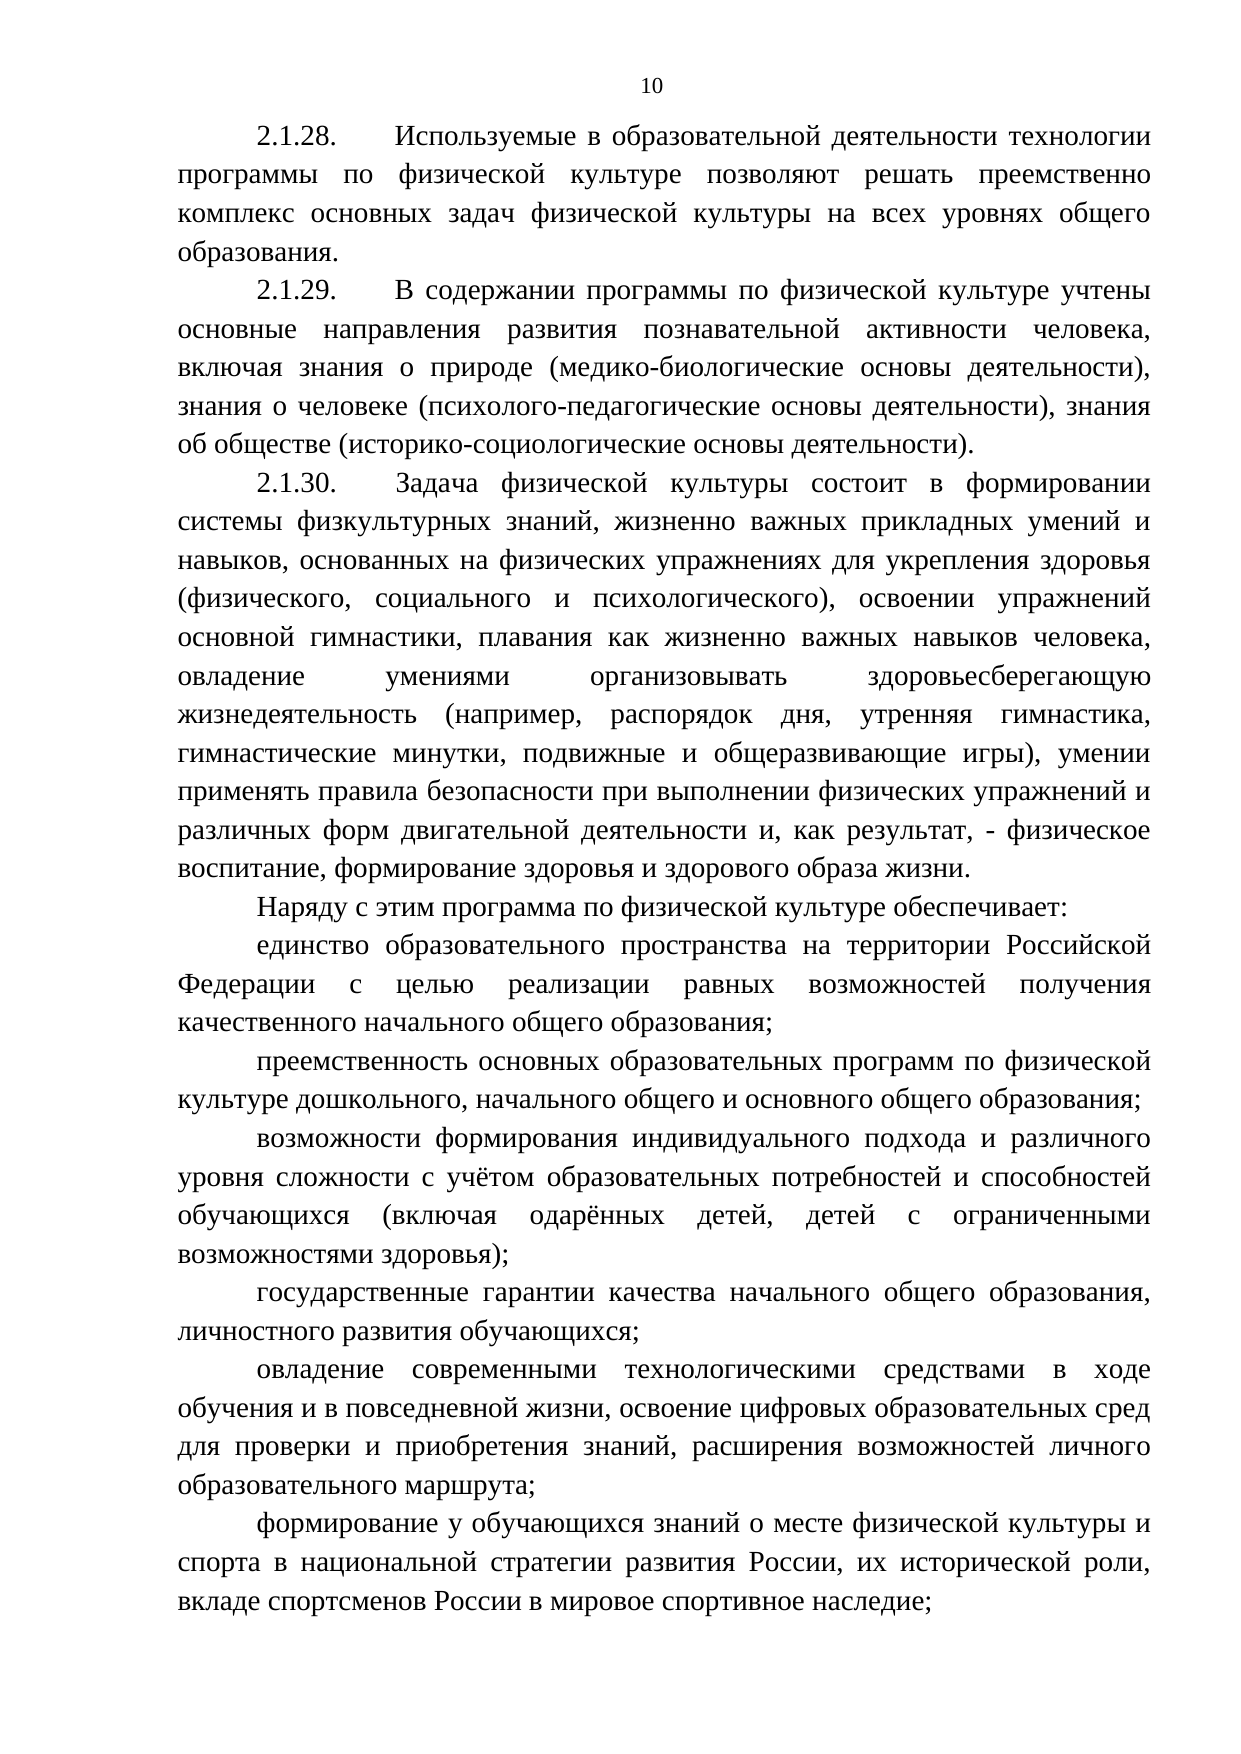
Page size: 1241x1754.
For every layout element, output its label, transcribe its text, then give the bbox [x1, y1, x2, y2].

text преемственность основных образовательных программ по физической культуре дошкольного, начального общего и основного общего образования; [177, 1043, 1152, 1115]
list В содержании программы по физической культуре учтены основные направления развития познавательной активности человека, включая знания о природе (медико-биологические основы деятельности), знания о человеке (психолого-педагогические основы деятельности), знания об обществе (историко-социологические основы деятельности). [177, 272, 1152, 460]
text формирование у обучающихся знаний о месте физической культуры и спорта в национальной стратегии развития России, их исторической роли, вкладе спортсменов России в мировое спортивное наследие; [177, 1506, 1152, 1616]
list Используемые в образовательной деятельности технологии программы по физической культуре позволяют решать преемственно комплекс основных задач физической культуры на всех уровнях общего образования. [177, 118, 1152, 267]
text возможности формирования индивидуального подхода и различного уровня сложности с учётом образовательных потребностей и способностей обучающихся (включая одарённых детей, детей с ограниченными возможностями здоровья); [177, 1120, 1152, 1269]
text единство образовательного пространства на территории Российской Федерации с целью реализации равных возможностей получения качественного начального общего образования; [177, 927, 1152, 1038]
text государственные гарантии качества начального общего образования, личностного развития обучающихся; [177, 1274, 1152, 1346]
text Наряду с этим программа по физической культуре обеспечивает: [177, 889, 1152, 922]
list Задача физической культуры состоит в формировании системы физкультурных знаний, жизненно важных прикладных умений и навыков, основанных на физических упражнениях для укрепления здоровья (физического, социального и психологического), освоении упражнений основной гимнастики, плавания как жизненно важных навыков человека, овладение умениями организовывать здоровьесберегающую жизнедеятельность (например, распорядок дня, утренняя гимнастика, гимнастические минутки, подвижные и общеразвивающие игры), умении применять правила безопасности при выполнении физических упражнений и различных форм двигательной деятельности и, как результат, - физическое воспитание, формирование здоровья и здорового образа жизни. [177, 465, 1152, 884]
text овладение современными технологическими средствами в ходе обучения и в повседневной жизни, освоение цифровых образовательных сред для проверки и приобретения знаний, расширения возможностей личного образовательного маршрута; [177, 1351, 1152, 1501]
